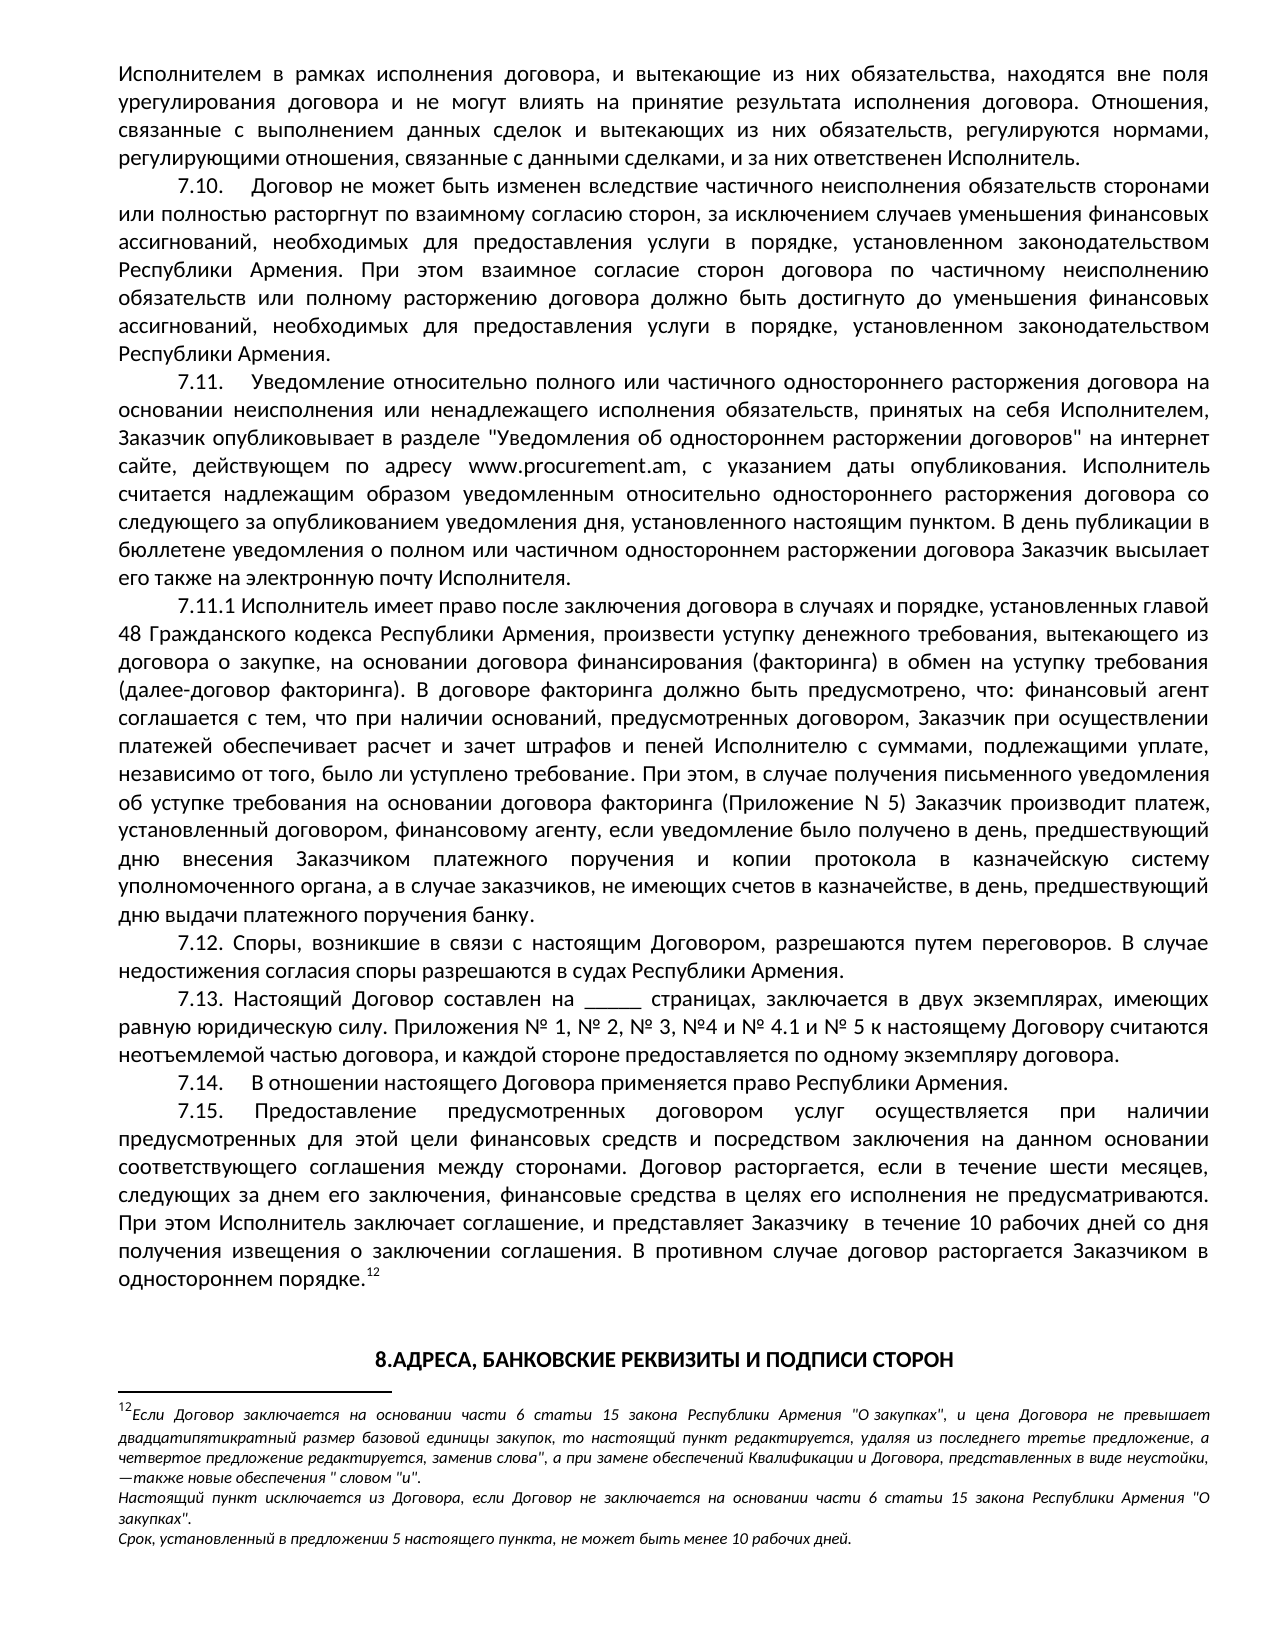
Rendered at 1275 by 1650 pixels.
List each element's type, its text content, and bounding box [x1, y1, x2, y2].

text 7.11. Уведомление относительно полного или частичного одностороннего расторжения договора на основании неисполнения или ненадлежащего исполнения обязательств, принятых на себя Исполнителем, Заказчик опубликовывает в разделе "Уведомления об одностороннем расторжении договоров" на интернет сайте, действующем по адресу www.procurement.am, с указанием даты опубликования. Исполнитель считается надлежащим образом уведомленным относительно одностороннего расторжения договора со следующего за опубликованием уведомления дня, установленного настоящим пунктом. В день публикации в бюллетене уведомления о полном или частичном одностороннем расторжении договора Заказчик высылает его также на электронную почту Исполнителя. [118, 367, 1211, 591]
text 7.14. В отношении настоящего Договора применяется право Республики Армения. [118, 1068, 1211, 1096]
text 7.13. Настоящий Договор составлен на _____ страницах, заключается в двух экземплярах, имеющих равную юридическую силу. Приложения № 1, № 2, № 3, №4 и № 4.1 и № 5 к настоящему Договору считаются неотъемлемой частью договора, и каждой стороне предоставляется по одному экземпляру договора. [118, 984, 1211, 1068]
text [118, 59, 1211, 171]
text 7.12. Споры, возникшие в связи с настоящим Договором, разрешаются путем переговоров. В случае недостижения согласия споры разрешаются в судах Республики Армения. [118, 928, 1211, 984]
text 7.10. Договор не может быть изменен вследствие частичного неисполнения обязательств сторонами или полностью расторгнут по взаимному согласию сторон, за исключением случаев уменьшения финансовых ассигнований, необходимых для предоставления услуги в порядке, установленном законодательством Республики Армения. При этом взаимное согласие сторон договора по частичному неисполнению обязательств или полному расторжению договора должно быть достигнуто до уменьшения финансовых ассигнований, необходимых для предоставления услуги в порядке, установленном законодательством Республики Армения. [118, 171, 1211, 367]
text 8.АДРЕСА, БАНКОВСКИЕ РЕКВИЗИТЫ И ПОДПИСИ СТОРОН [118, 1345, 1211, 1373]
text 7.11.1 Исполнитель имеет право после заключения договора в случаях и порядке, установленных главой 48 Гражданского кодекса Республики Армения, произвести уступку денежного требования, вытекающего из договора о закупке, на основании договора финансирования (факторинга) в обмен на уступку требования (далее-договор факторинга). В договоре факторинга должно быть предусмотрено, что: финансовый агент соглашается с тем, что при наличии оснований, предусмотренных договором, Заказчик при осуществлении платежей обеспечивает расчет и зачет штрафов и пеней Исполнителю с суммами, подлежащими уплате, независимо от того, было ли уступлено требование. При этом, в случае получения письменного уведомления об уступке требования на основании договора факторинга (Приложение N 5) Заказчик производит платеж, установленный договором, финансовому агенту, если уведомление было получено в день, предшествующий дню внесения Заказчиком платежного поручения и копии протокола в казначейскую систему уполномоченного органа, а в случае заказчиков, не имеющих счетов в казначействе, в день, предшествующий дню выдачи платежного поручения банку. [118, 591, 1211, 928]
text 7.15. Предоставление предусмотренных договором услуг осуществляется при наличии предусмотренных для этой цели финансовых средств и посредством заключения на данном основании соответствующего соглашения между сторонами. Договор расторгается, если в течение шести месяцев, следующих за днем его заключения, финансовые средства в целях его исполнения не предусматриваются. При этом Исполнитель заключает соглашение, и представляет Заказчику в течение 10 рабочих дней со дня получения извещения о заключении соглашения. В противном случае договор расторгается Заказчиком в одностороннем порядке. [118, 1096, 1211, 1292]
